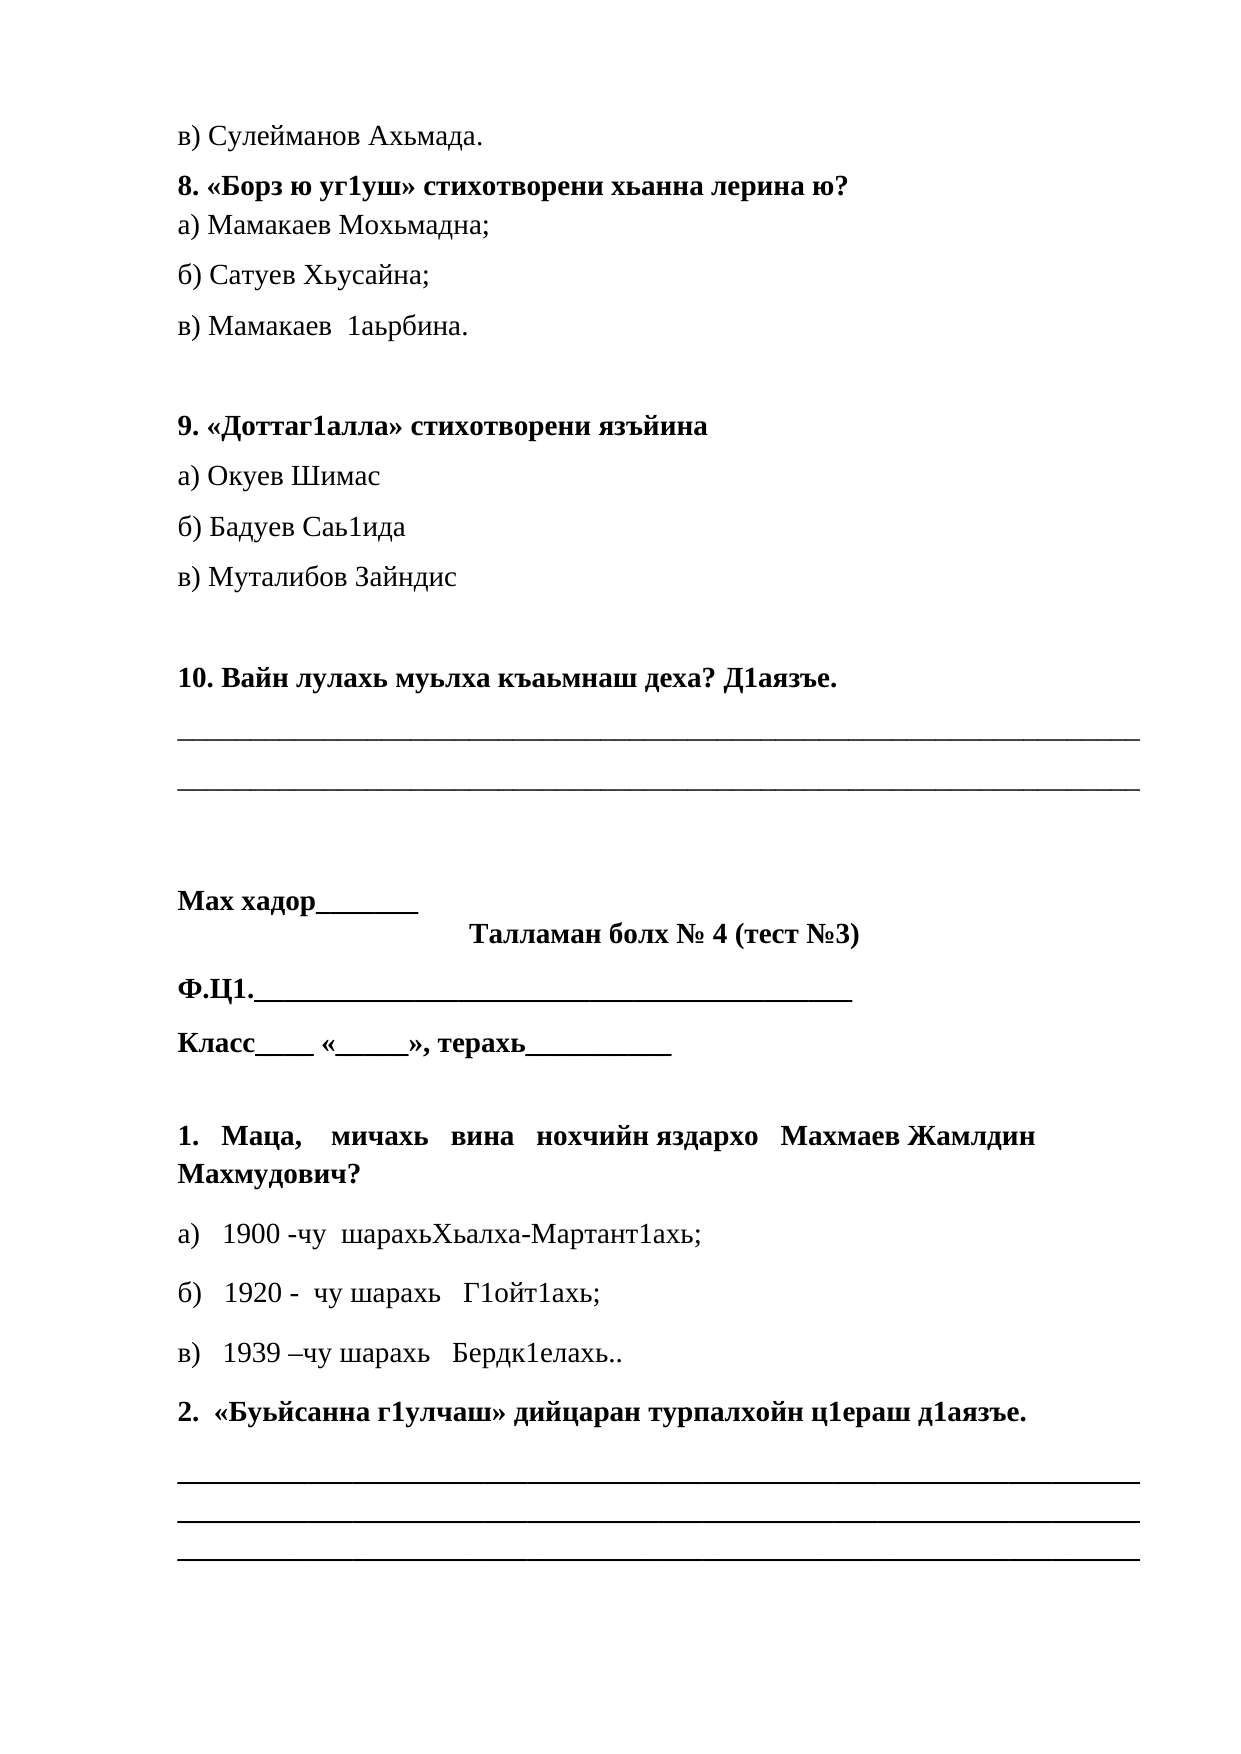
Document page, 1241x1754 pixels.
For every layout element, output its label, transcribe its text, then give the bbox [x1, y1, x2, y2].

text б) Бадуев Саь1ида [177, 509, 1152, 542]
text 2. «Буьйсанна г1улчаш» дийцаран турпалхойн ц1ераш д1аязъе. [177, 1394, 1152, 1428]
text в) Муталибов Зайндис [177, 559, 1152, 593]
text 1. Маца, мичахь вина нохчийн яздархо Махмаев Жамлдин Махмудович? [177, 1079, 1152, 1190]
text в) Мамакаев 1аьрбина. [177, 308, 1152, 341]
text Мах хадор_______ [177, 883, 1152, 916]
text б) 1920 - чу шарахь Г1ойт1ахь; [177, 1275, 1152, 1309]
text 10. Вайн лулахь муьлха къаьмнаш деха? Д1аязъе. [177, 660, 1152, 693]
text в) 1939 –чу шарахь Бердк1елахь.. [177, 1335, 1152, 1368]
text ____________________________________________________________________________________________________________________________________ [177, 710, 1152, 794]
text Класс____ «_____», терахь__________ [177, 1025, 1152, 1059]
text а) 1900 -чу шарахьХьалха-Мартант1ахь; [177, 1216, 1152, 1249]
text 8. «Борз ю уг1уш» стихотворени хьанна лерина ю? [177, 168, 1152, 202]
text а) Окуев Шимас [177, 458, 1152, 492]
text б) Сатуев Хьусайна; [177, 257, 1152, 291]
text а) Мамакаев Мохьмадна; [177, 207, 1152, 241]
text ______________________________________________________________________________________________________________________________________________________________________________________________________ [177, 1453, 1152, 1564]
text в) Сулейманов Ахьмада. [177, 118, 1152, 152]
text Ф.Ц1._________________________________________ [177, 971, 1152, 1004]
text 9. «Доттаг1алла» стихотворени язъйина [177, 408, 1152, 442]
text Талламан болх № 4 (тест №3) [177, 916, 1152, 950]
